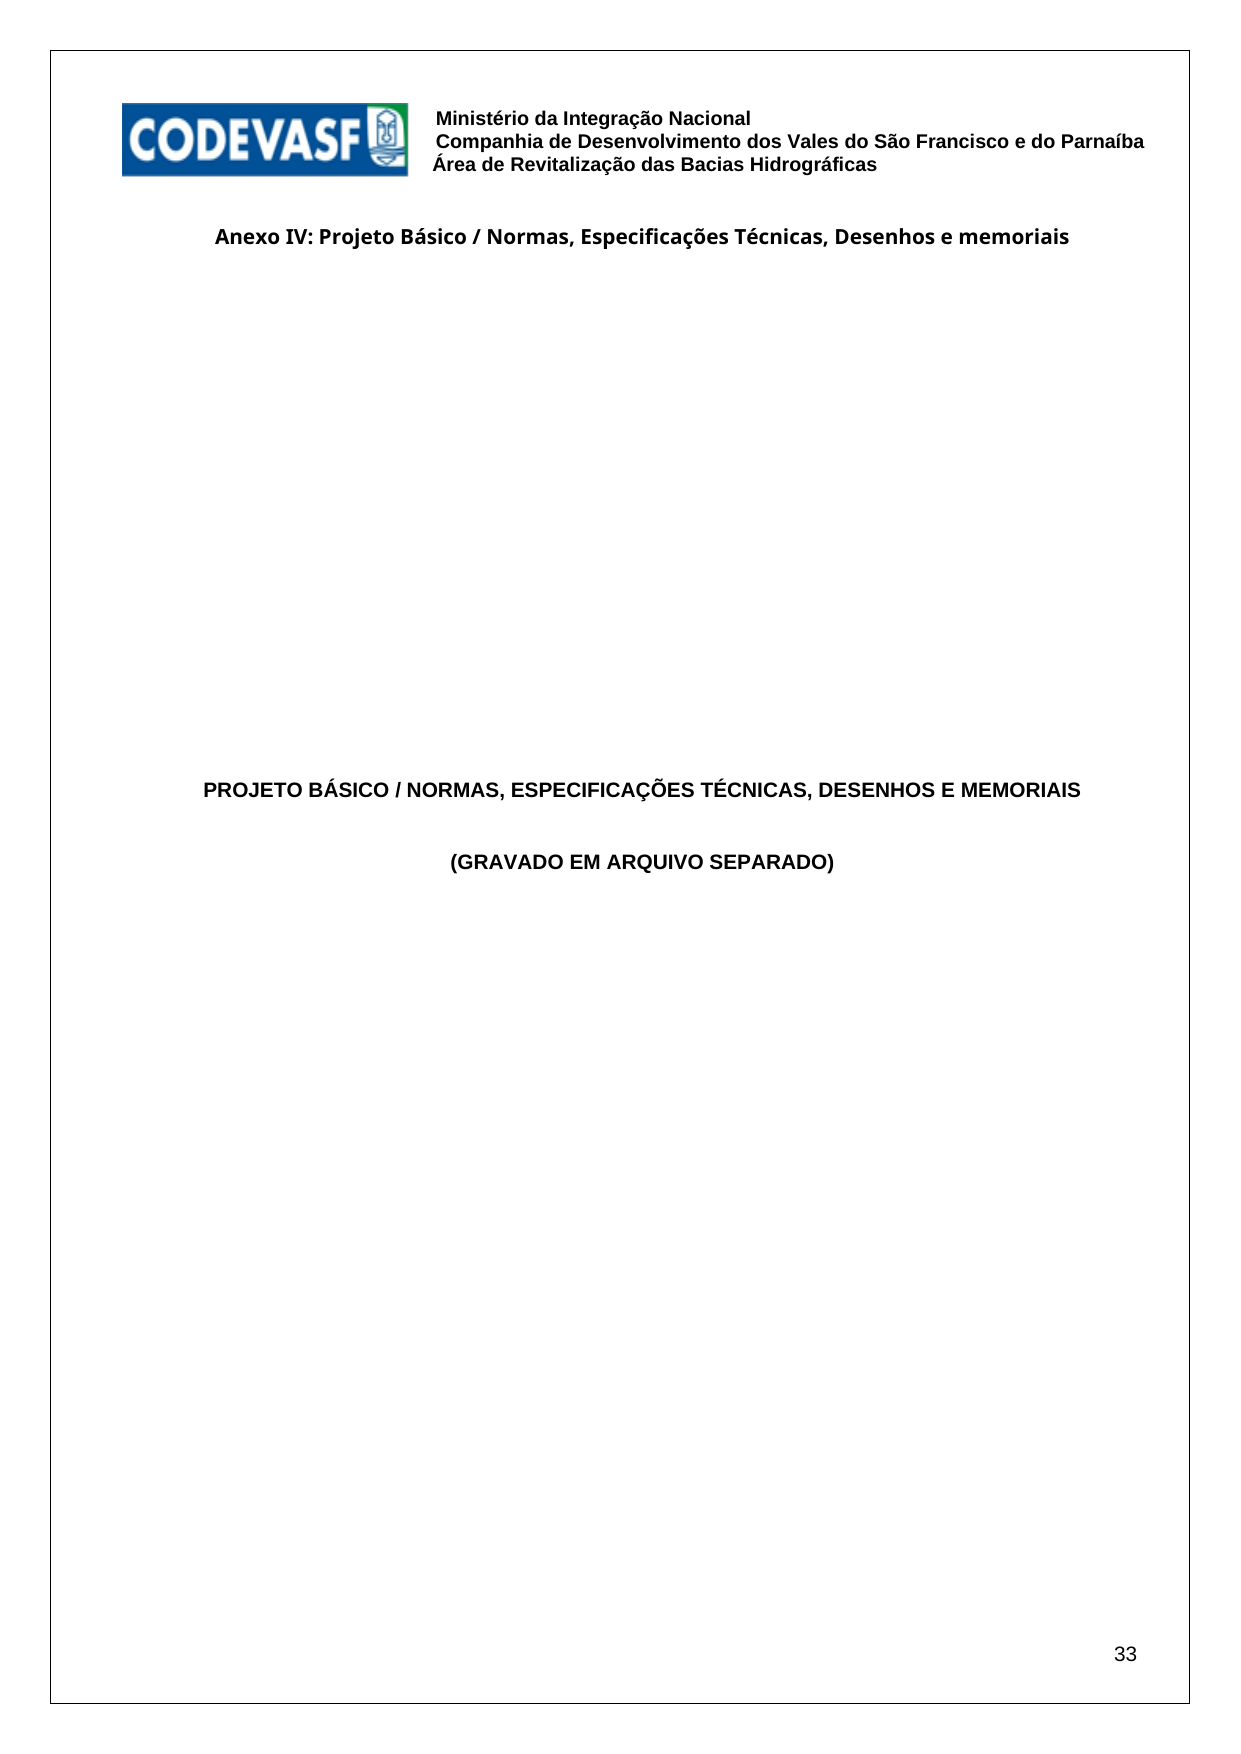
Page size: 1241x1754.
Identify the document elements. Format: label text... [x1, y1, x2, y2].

picture [122, 103, 410, 179]
text Anexo IV: Projeto Básico / Normas, Especificações Técnicas, Desenhos e memoriais [148, 222, 1137, 251]
text PROJETO BÁSICO / NORMAS, ESPECIFICAÇÕES TÉCNICAS, DESENHOS E MEMORIAIS [148, 778, 1137, 802]
text (GRAVADO EM ARQUIVO SEPARADO) [148, 849, 1137, 873]
